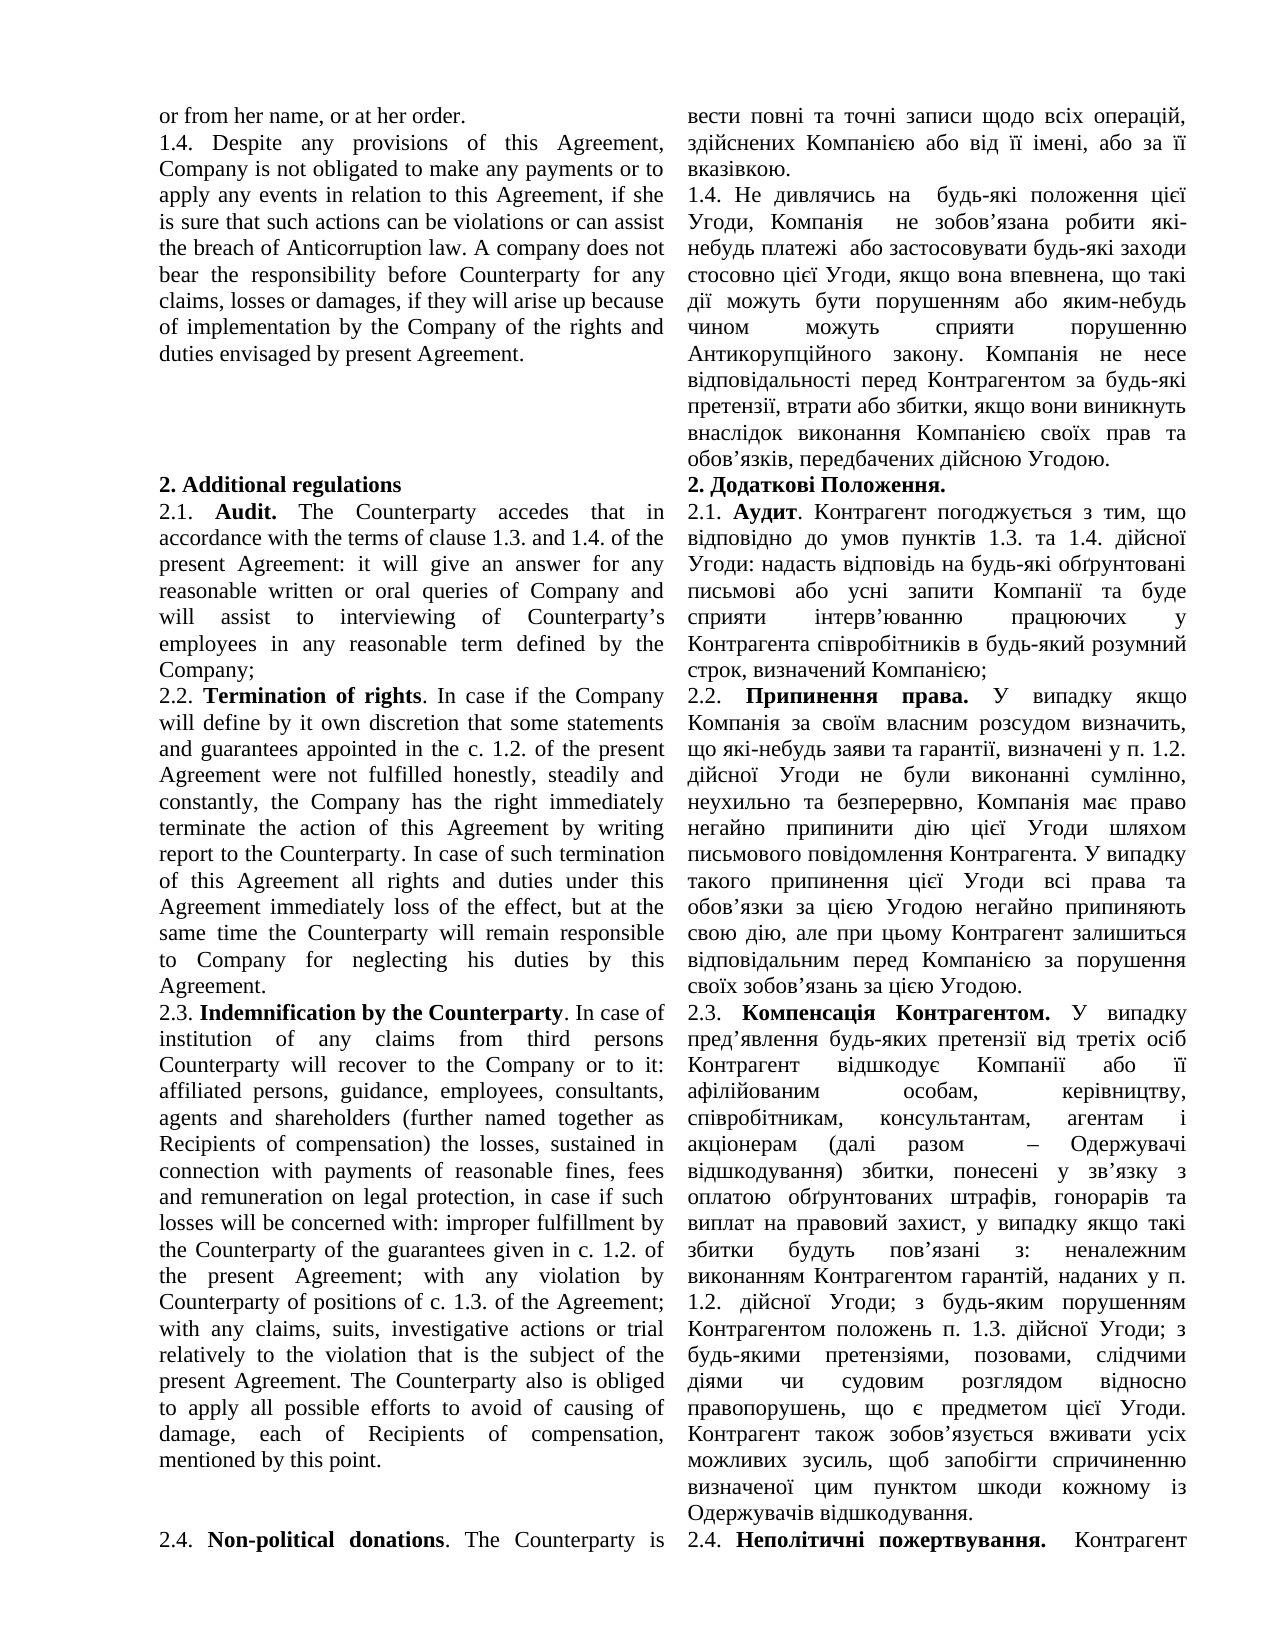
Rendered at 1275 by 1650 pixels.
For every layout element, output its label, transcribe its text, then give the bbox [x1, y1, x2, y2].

table_cell 2. Додаткові Положення. [676, 471, 1198, 498]
table_cell 2.2. Termination of rights. In case if the Company will define by it own discretion that some statements and guarantees appointed in the c. 1.2. of the present Agreement were not fulfilled honestly, steadily and constantly, the Company has the right immediately terminate the action of this Agreement by writing report to the Counterparty. In case of such termination of this Agreement all rights and duties under this Agreement immediately loss of the effect, but at the same time the Counterparty will remain responsible to Company for neglecting his duties by this Agreement. [148, 682, 676, 998]
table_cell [676, 103, 1198, 471]
table_cell 2.2. Припинення права. У випадку якщо Компанія за своїм власним розсудом визначить, що які-небудь заяви та гарантії, визначені у п. 1.2. дійсної Угоди не були виконанні сумлінно, неухильно та безперервно, Компанія має право негайно припинити дію цієї Угоди шляхом письмового повідомлення Контрагента. У випадку такого припинення цієї Угоди всі права та обов’язки за цією Угодою негайно припиняють свою дію, але при цьому Контрагент залишиться відповідальним перед Компанією за порушення своїх зобов’язань за цією Угодою. [676, 682, 1198, 998]
table_cell 2. Additional regulations [148, 471, 676, 498]
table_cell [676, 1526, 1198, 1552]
table_cell 2.3. Indemnification by the Counterparty. In case of institution of any claims from third persons Counterparty will recover to the Company or to it: affiliated persons, guidance, employees, consultants, agents and shareholders (further named together as Recipients of compensation) the losses, sustained in connection with payments of reasonable fines, fees and remuneration on legal protection, in case if such losses will be concerned with: improper fulfillment by the Counterparty of the guarantees given in c. 1.2. of the present Agreement; with any violation by Counterparty of positions of c. 1.3. of the Agreement; with any claims, suits, investigative actions or trial relatively to the violation that is the subject of the present Agreement. The Counterparty also is obliged to apply all possible efforts to avoid of causing of damage, each of Recipients of compensation, mentioned by this point. [148, 999, 676, 1526]
table_cell 2.1. Аудит. Контрагент погоджується з тим, що відповідно до умов пунктів 1.3. та 1.4. дійсної Угоди: надасть відповідь на будь-які обґрунтовані письмові або усні запити Компанії та буде сприяти інтерв’юванню працюючих у Контрагента співробітників в будь-який розумний строк, визначений Компанією; [676, 498, 1198, 682]
table_cell 2.3. Компенсація Контрагентом. У випадку пред’явлення будь-яких претензії від третіх осіб Контрагент відшкодує Компанії або її афілійованим особам, керівництву, співробітникам, консультантам, агентам і акціонерам (далі разом – Одержувачі відшкодування) збитки, понесені у зв’язку з оплатою обґрунтованих штрафів, гонорарів та виплат на правовий захист, у випадку якщо такі збитки будуть пов’язані з: неналежним виконанням Контрагентом гарантій, наданих у п. 1.2. дійсної Угоди; з будь-яким порушенням Контрагентом положень п. 1.3. дійсної Угоди; з будь-якими претензіями, позовами, слідчими діями чи судовим розглядом відносно правопорушень, що є предметом цієї Угоди. Контрагент також зобов’язується вживати усіх можливих зусиль, щоб запобігти спричиненню визначеної цим пунктом шкоди кожному із Одержувачів відшкодування. [676, 999, 1198, 1526]
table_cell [148, 103, 676, 471]
table_cell 2.1. Audit. The Counterparty accedes that in accordance with the terms of clause 1.3. and 1.4. of the present Agreement: it will give an answer for any reasonable written or oral queries of Company and will assist to interviewing of Counterparty’s employees in any reasonable term defined by the Company; [148, 498, 676, 682]
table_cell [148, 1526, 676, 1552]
